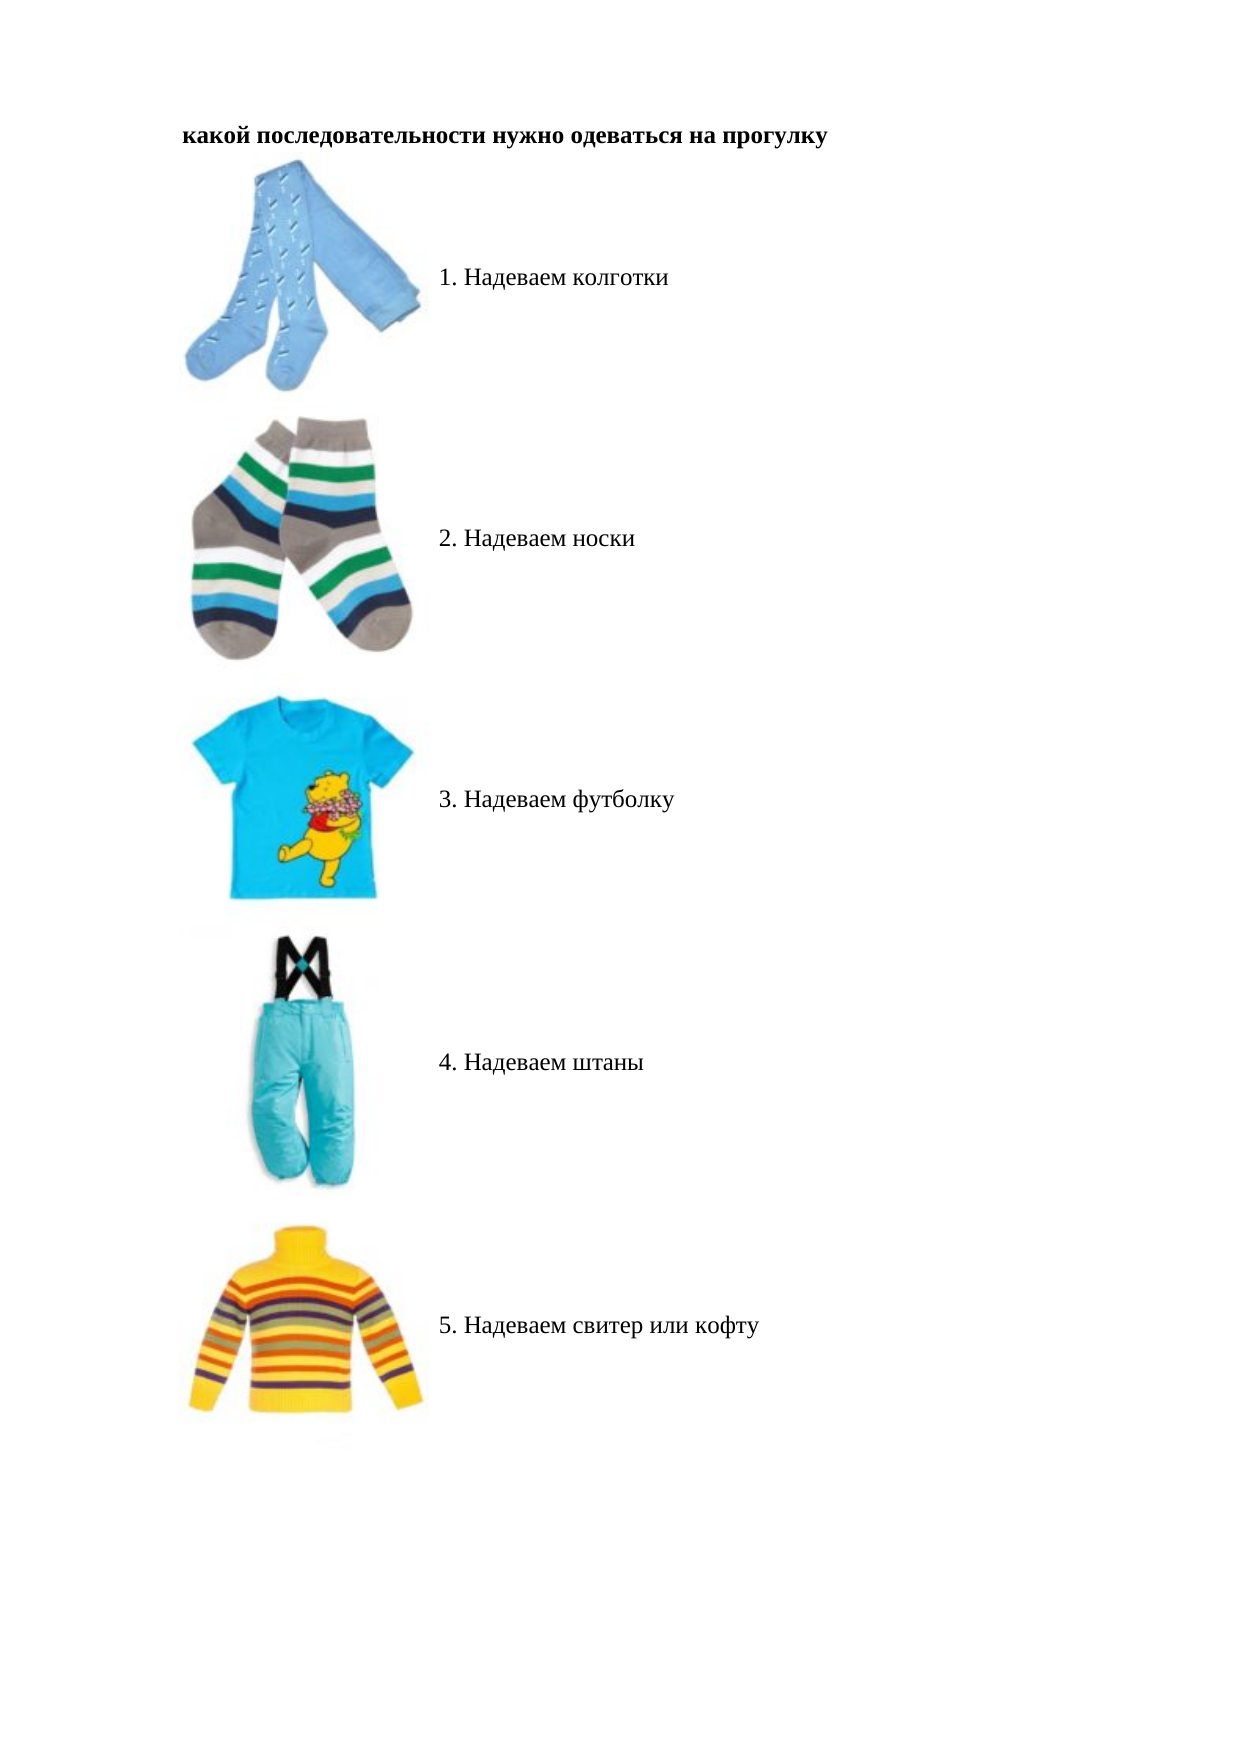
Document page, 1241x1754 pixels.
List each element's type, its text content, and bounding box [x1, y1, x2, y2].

table_cell [177, 150, 437, 403]
picture [178, 1198, 429, 1450]
picture [178, 151, 429, 402]
table_cell [177, 672, 437, 925]
table_cell 3. Надеваем футболку [437, 672, 832, 925]
picture [178, 673, 429, 924]
table_cell [177, 1197, 437, 1452]
picture [178, 926, 429, 1196]
table_header какой последовательности нужно одеваться на прогулку [177, 118, 832, 150]
table_cell 2. Надеваем носки [437, 403, 832, 672]
picture [178, 404, 429, 671]
table_cell 4. Надеваем штаны [437, 925, 832, 1197]
table_cell 1. Надеваем колготки [437, 150, 832, 403]
table_cell [177, 403, 437, 672]
table_cell [177, 925, 437, 1197]
table_cell 5. Надеваем свитер или кофту [437, 1197, 832, 1452]
